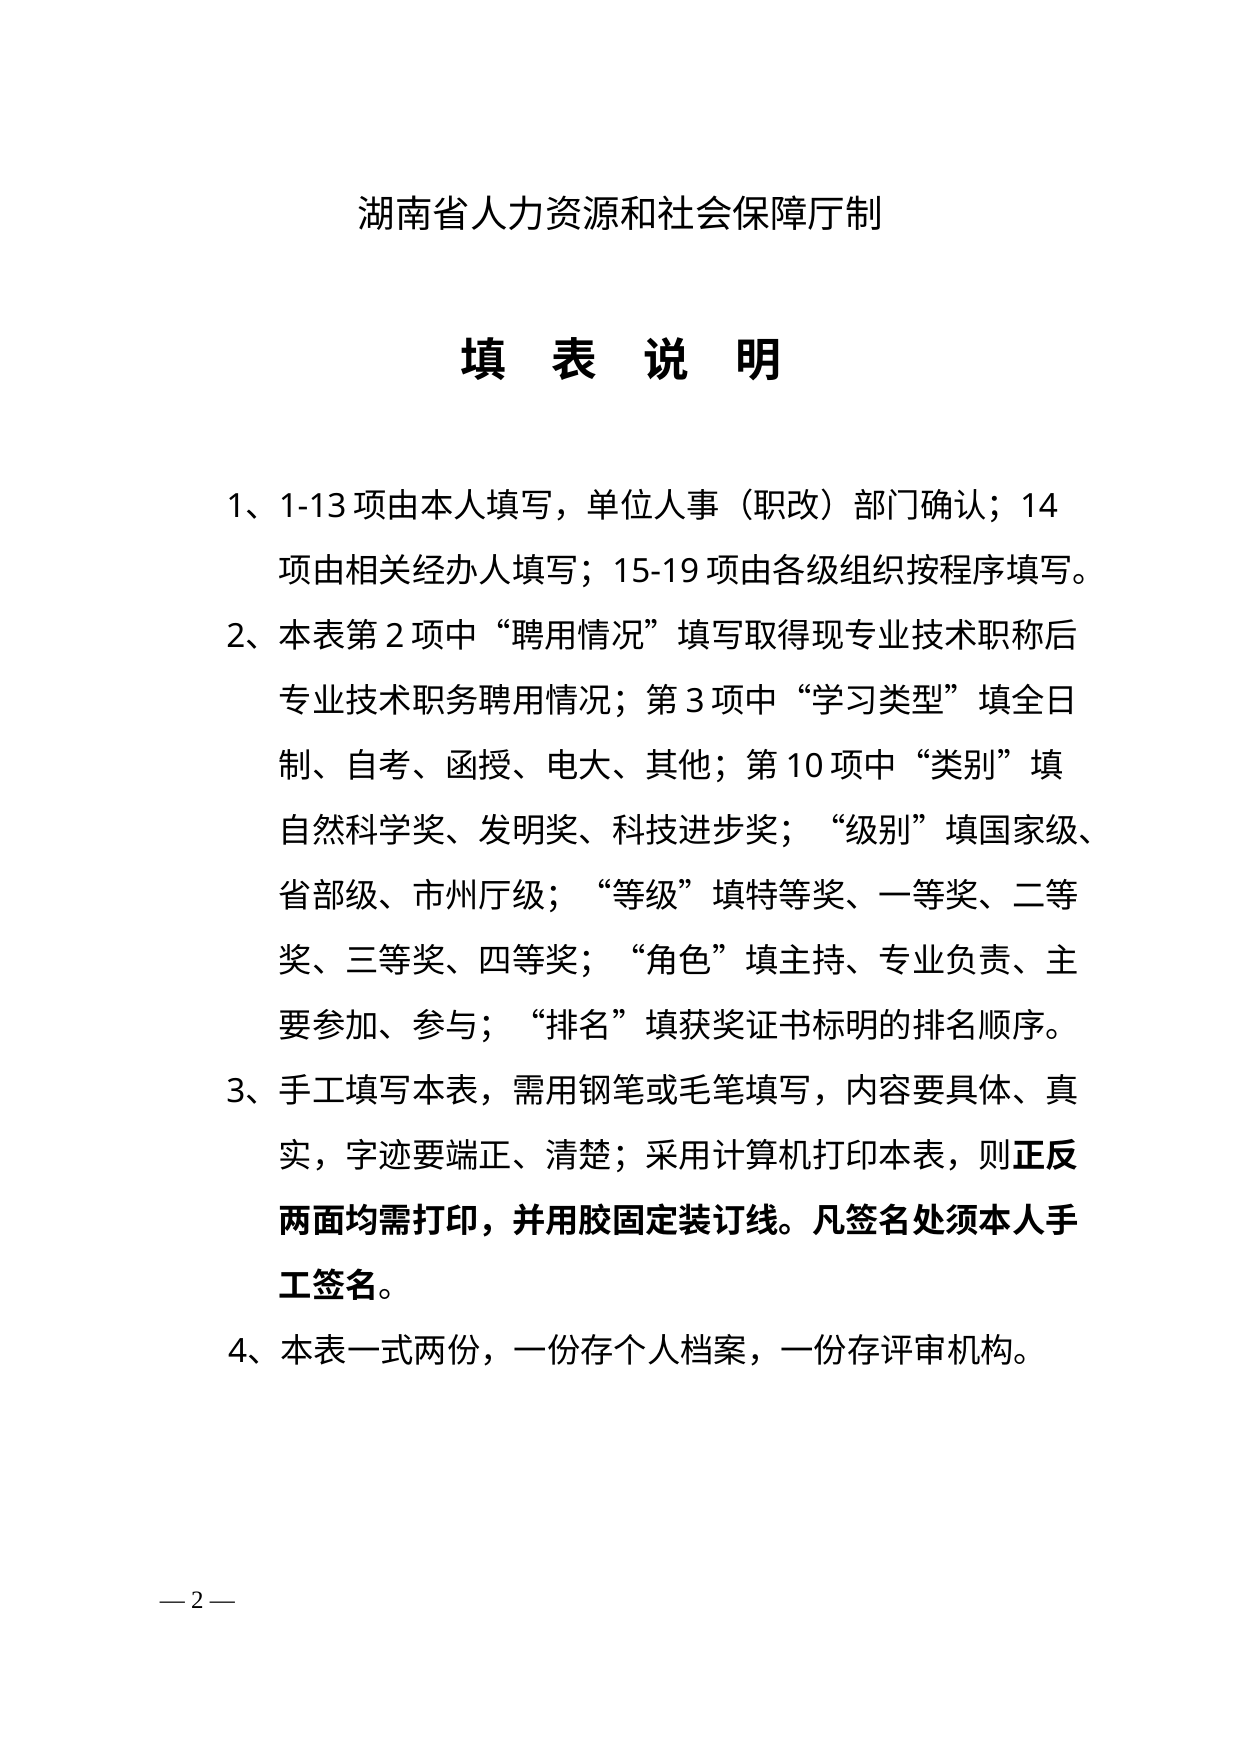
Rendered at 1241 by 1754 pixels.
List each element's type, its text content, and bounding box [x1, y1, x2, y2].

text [159, 1316, 1081, 1381]
text 1、1-13项由本人填写，单位人事（职改）部门确认；14项由相关经办人填写；15-19项由各级组织按程序填写。 [226, 471, 1081, 601]
text 2、本表第2项中“聘用情况”填写取得现专业技术职称后专业技术职务聘用情况；第3项中“学习类型”填全日制、自考、函授、电大、其他；第10项中“类别”填自然科学奖、发明奖、科技进步奖；“级别”填国家级、省部级、市州厅级；“等级”填特等奖、一等奖、二等奖、三等奖、四等奖；“角色”填主持、专业负责、主要参加、参与；“排名”填获奖证书标明的排名顺序。 [226, 601, 1081, 1056]
text 湖南省人力资源和社会保障厅制 [159, 178, 1081, 243]
text 填 表 说 明 [159, 308, 1081, 406]
text 3、手工填写本表，需用钢笔或毛笔填写，内容要具体、真实，字迹要端正、清楚；采用计算机打印本表，则正反两面均需打印，并用胶固定装订线。凡签名处须本人手工签名。 [226, 1056, 1081, 1316]
